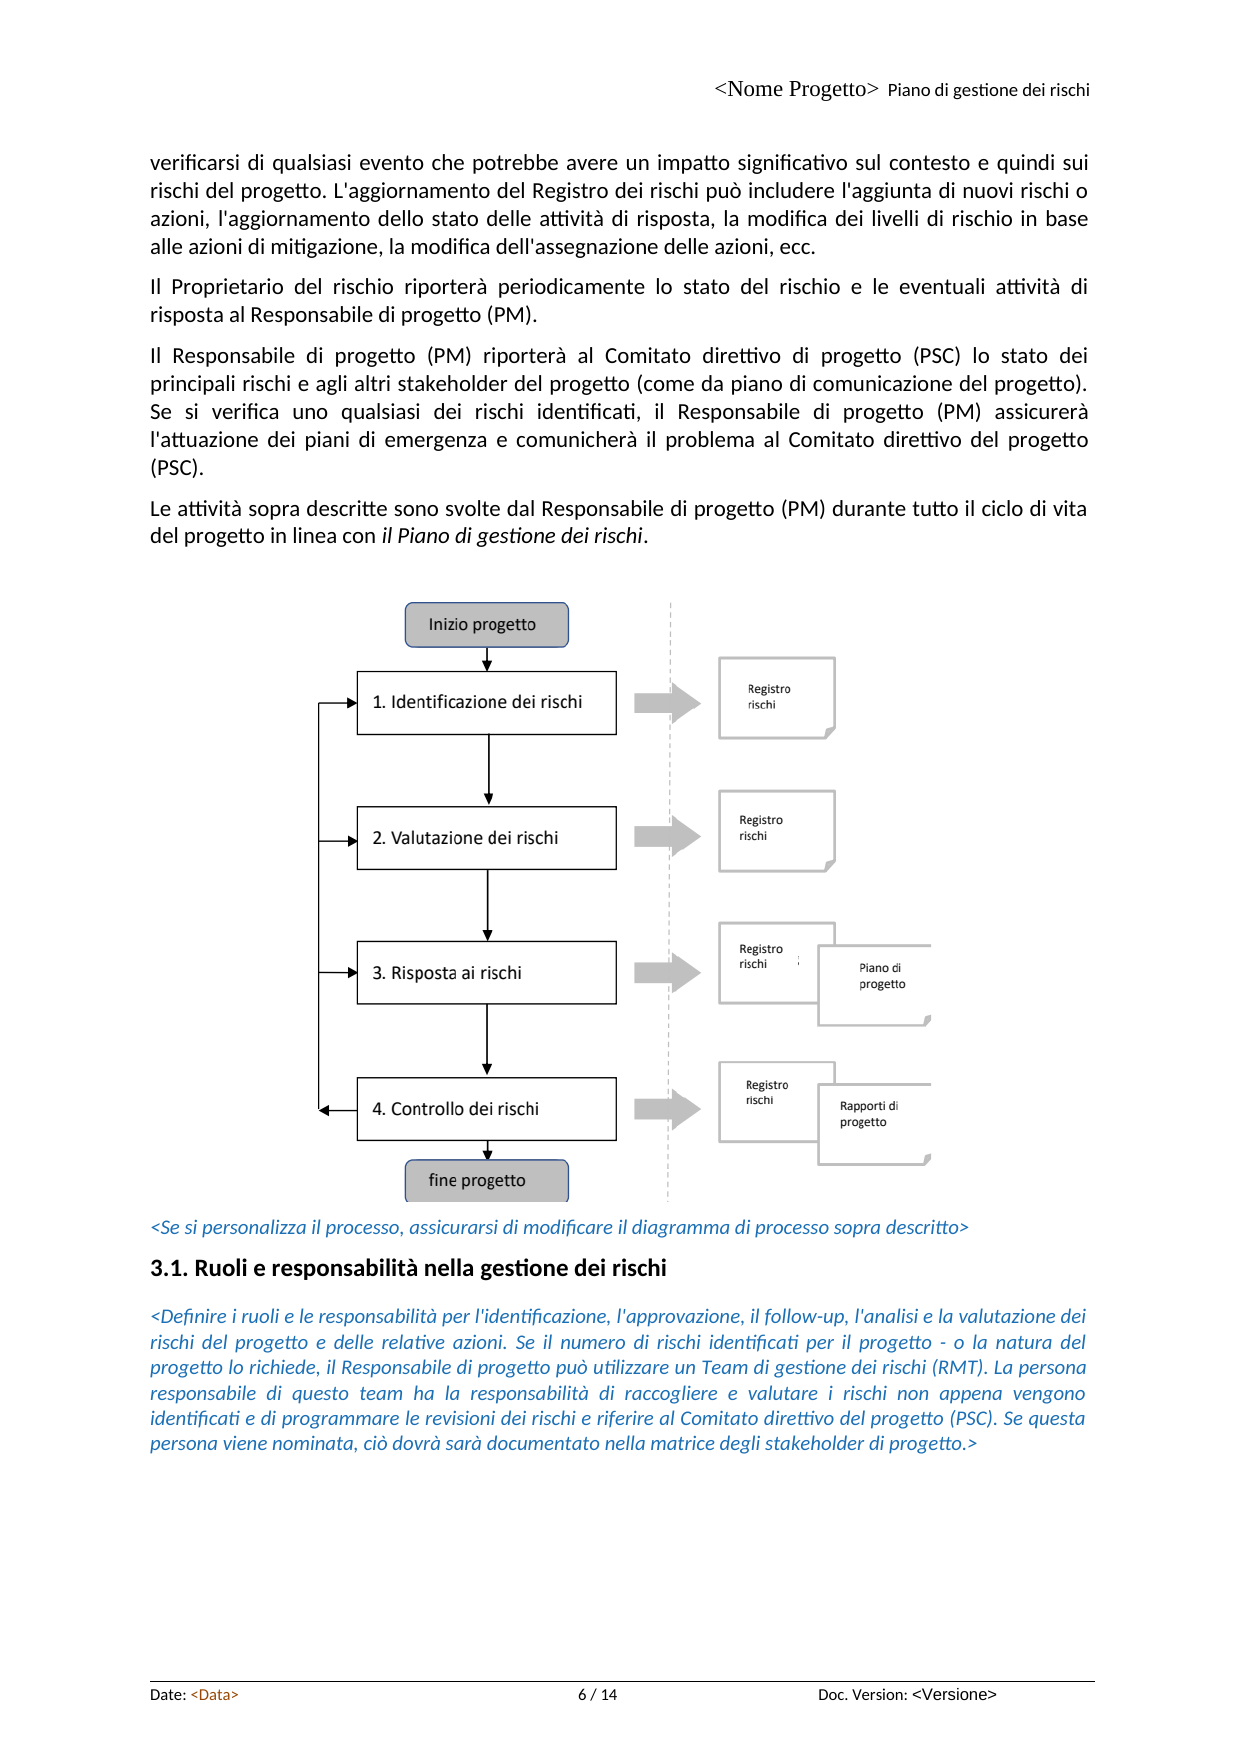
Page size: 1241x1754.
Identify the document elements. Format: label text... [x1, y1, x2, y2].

list <Definire i ruoli e le responsabilità per l'identificazione, l'approvazione, il follow-up, l'analisi e la valutazione dei rischi del progetto e delle relative azioni. Se il numero di rischi identificati per il progetto - o la natura del progetto lo richiede, il Responsabile di progetto può utilizzare un Team di gestione dei rischi (RMT). La persona responsabile di questo team ha la responsabilità di raccogliere e valutare i rischi non appena vengono identificati e di programmare le revisioni dei rischi e riferire al Comitato direttivo del progetto (PSC). Se questa persona viene nominata, ciò dovrà sarà documentato nella matrice degli stakeholder di progetto.> [150, 1303, 1090, 1456]
text Il Proprietario del rischio riporterà periodicamente lo stato del rischio e le eventuali attività di risposta al Responsabile di progetto (PM). [150, 272, 1090, 328]
text <Se si personalizza il processo, assicurarsi di modificare il diagramma di processo sopra descritto> [150, 1214, 1090, 1240]
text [150, 148, 1090, 260]
text Le attività sopra descritte sono svolte dal Responsabile di progetto (PM) durante tutto il ciclo di vita del progetto in linea con il Piano di gestione dei rischi. [150, 494, 1090, 550]
subtitle Ruoli e responsabilità nella gestione dei rischi [150, 1252, 1090, 1283]
text Il Responsabile di progetto (PM) riporterà al Comitato direttivo di progetto (PSC) lo stato dei principali rischi e agli altri stakeholder del progetto (come da piano di comunicazione del progetto). Se si verifica uno qualsiasi dei rischi identificati, il Responsabile di progetto (PM) assicurerà l'attuazione dei piani di emergenza e comunicherà il problema al Comitato direttivo del progetto (PSC). [150, 341, 1090, 481]
